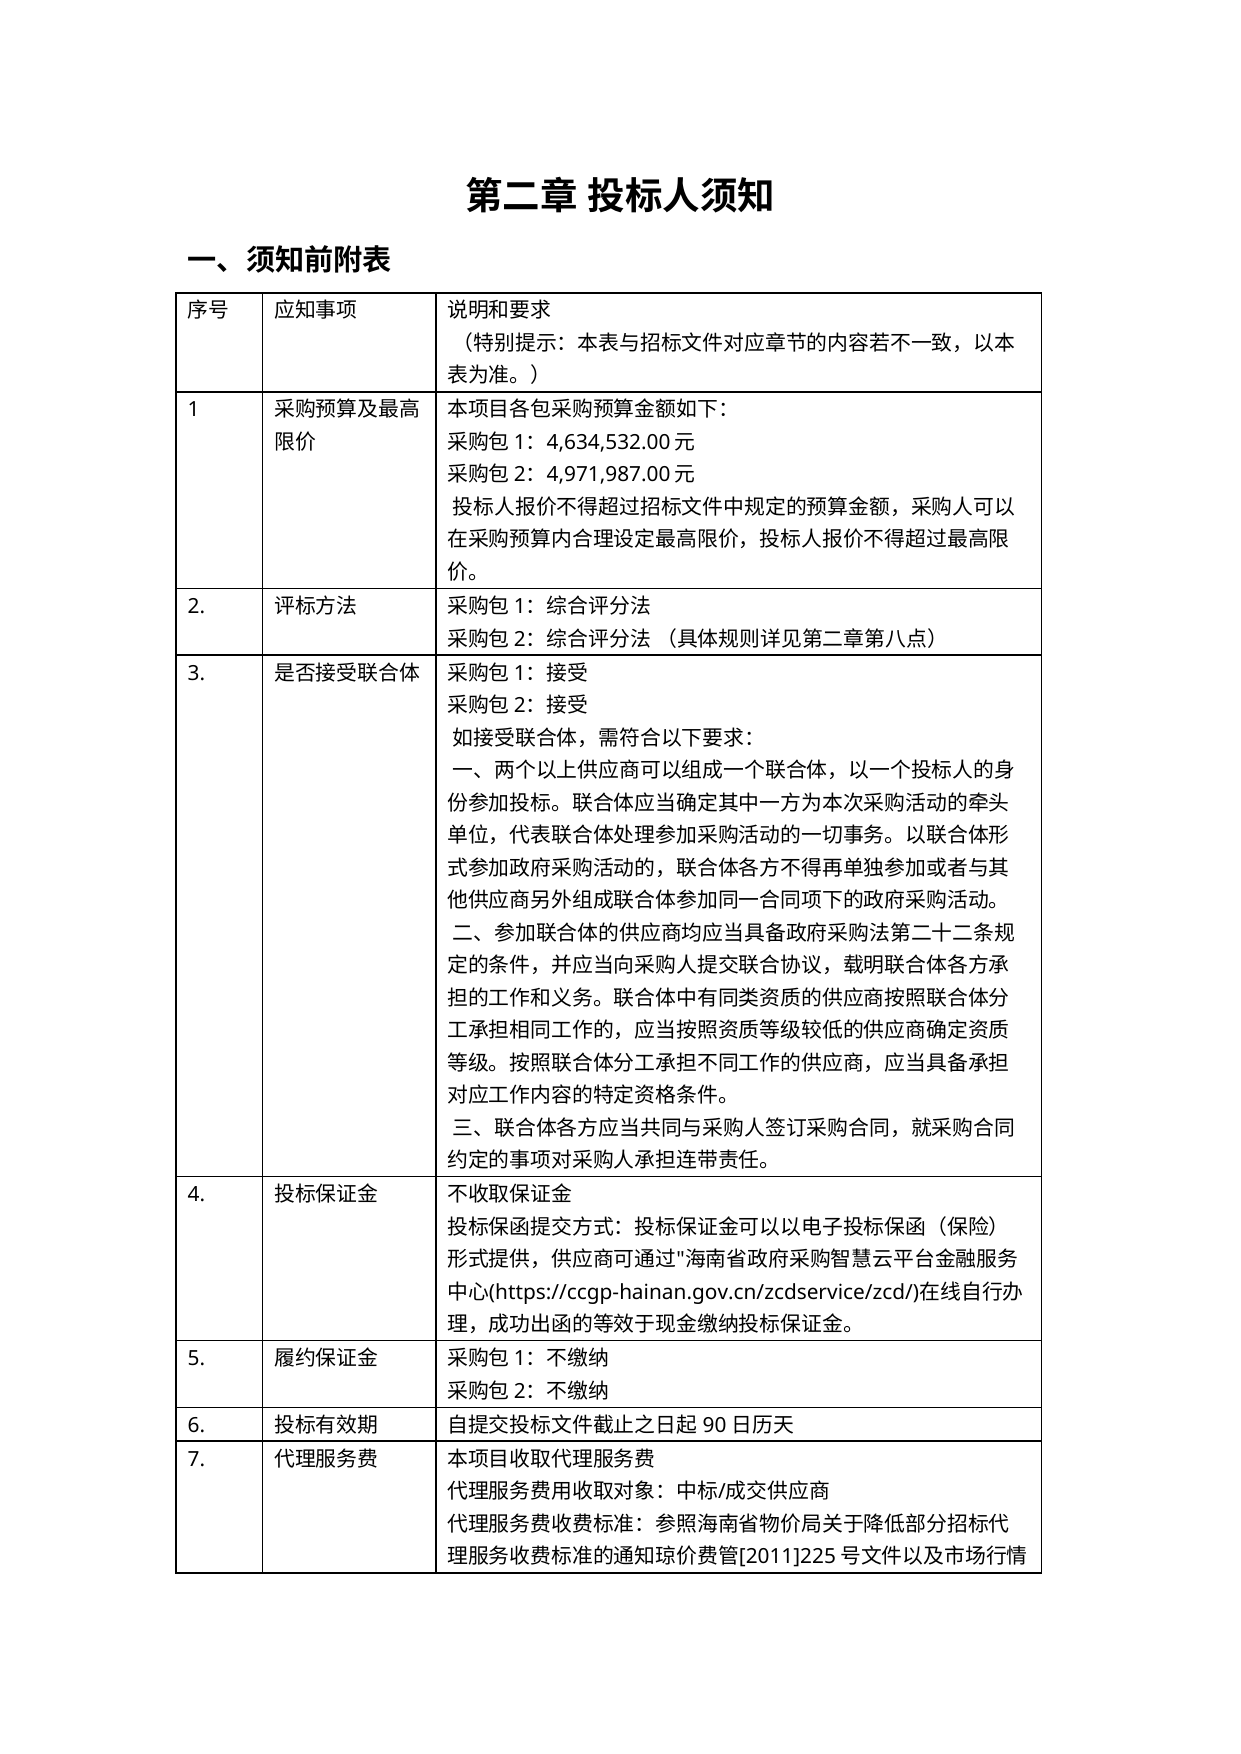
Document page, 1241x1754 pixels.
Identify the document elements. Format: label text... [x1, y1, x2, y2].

table_header 序号 [177, 294, 262, 391]
table_cell 本项目各包采购预算金额如下： 采购包1：4,634,532.00元 采购包2：4,971,987.00元 投标人报价不得超过招标文件中规定的预算金额，采购人可以在采购预算内合理设定最高限价，投标人报价不得超过最高限价。 [437, 393, 1041, 588]
table_cell 采购包1：接受 采购包2：接受 如接受联合体，需符合以下要求： 一、两个以上供应商可以组成一个联合体，以一个投标人的身份参加投标。联合体应当确定其中一方为本次采购活动的牵头单位，代表联合体处理参加采购活动的一切事务。以联合体形式参加政府采购活动的，联合体各方不得再单独参加或者与其他供应商另外组成联合体参加同一合同项下的政府采购活动。 二、参加联合体的供应商均应当具备政府采购法第二十二条规定的条件，并应当向采购人提交联合协议，载明联合体各方承担的工作和义务。联合体中有同类资质的供应商按照联合体分工承担相同工作的，应当按照资质等级较低的供应商确定资质等级。按照联合体分工承担不同工作的供应商，应当具备承担对应工作内容的特定资格条件。 三、联合体各方应当共同与采购人签订采购合同，就采购合同约定的事项对采购人承担连带责任。 [437, 656, 1041, 1176]
text 第二章 投标人须知 [187, 162, 1053, 227]
table_cell 评标方法 [263, 589, 435, 654]
table_cell 4. [177, 1177, 262, 1340]
table_cell 2. [177, 589, 262, 654]
table_header 应知事项 [263, 294, 435, 391]
table_cell 履约保证金 [263, 1341, 435, 1406]
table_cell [437, 1442, 1041, 1572]
table_cell 不收取保证金 投标保函提交方式：投标保证金可以以电子投标保函（保险）形式提供，供应商可通过"海南省政府采购智慧云平台金融服务中心(https://ccgp-hainan.gov.cn/zcdservice/zcd/)在线自行办理，成功出函的等效于现金缴纳投标保证金。 [437, 1177, 1041, 1340]
table_cell 5. [177, 1341, 262, 1406]
table_header 说明和要求 （特别提示：本表与招标文件对应章节的内容若不一致，以本表为准。） [437, 294, 1041, 391]
table_cell 自提交投标文件截止之日起 90 日历天 [437, 1408, 1041, 1440]
table_cell 采购预算及最高限价 [263, 393, 435, 588]
text 一、须知前附表 [187, 227, 1053, 292]
table_cell 1 [177, 393, 262, 588]
table_cell 采购包1：不缴纳 采购包2：不缴纳 [437, 1341, 1041, 1406]
table_cell 投标有效期 [263, 1408, 435, 1440]
table_cell 是否接受联合体 [263, 656, 435, 1176]
table_cell 6. [177, 1408, 262, 1440]
table_cell 投标保证金 [263, 1177, 435, 1340]
table_cell 3. [177, 656, 262, 1176]
table_cell 代理服务费 [263, 1442, 435, 1572]
table_cell 7. [177, 1442, 262, 1572]
table_cell 采购包1：综合评分法 采购包2：综合评分法 （具体规则详见第二章第八点） [437, 589, 1041, 654]
